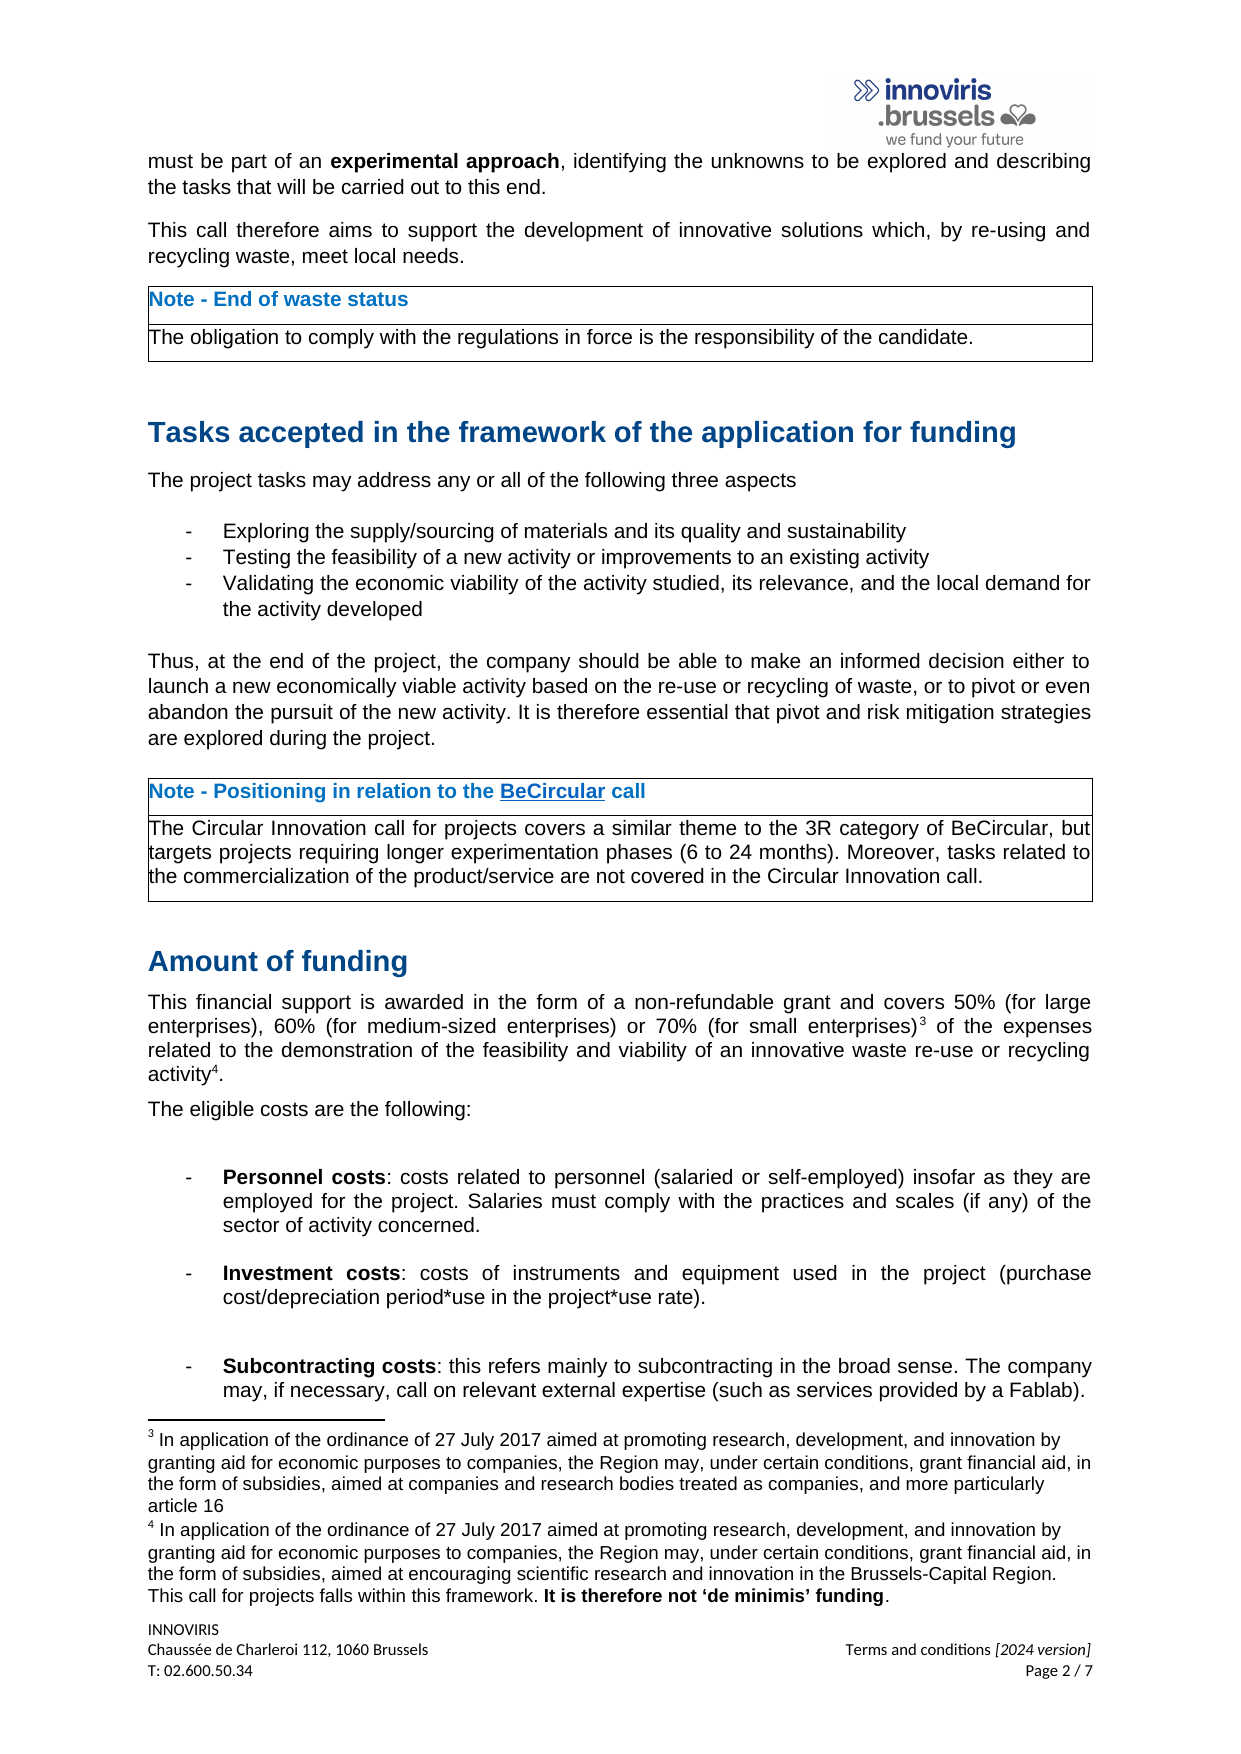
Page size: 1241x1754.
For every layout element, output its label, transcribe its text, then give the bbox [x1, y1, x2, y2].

list Personnel costs: costs related to personnel (salaried or self-employed) insofar as they are employed for the project. Salaries must comply with the practices and scales (if any) of the sector of activity concerned. [185, 1165, 1092, 1237]
text This financial support is awarded in the form of a non-refundable grant and covers 50% (for large enterprises), 60% (for medium-sized enterprises) or 70% (for small enterprises) of the expenses related to the demonstration of the feasibility and viability of an innovative waste re-use or recycling activity. [148, 990, 1092, 1086]
text The eligible costs are the following: [148, 1096, 1092, 1120]
table_header Note - Positioning in relation to the BeCircular call [149, 779, 1092, 815]
list Investment costs: costs of instruments and equipment used in the project (purchase cost/depreciation period*use in the project*use rate). [185, 1261, 1092, 1309]
text Thus, at the end of the project, the company should be able to make an informed decision either to launch a new economically viable activity based on the re-use or recycling of waste, or to pivot or even abandon the pursuit of the new activity. It is therefore essential that pivot and risk mitigation strategies are explored during the project. [148, 648, 1092, 750]
list Subcontracting costs: this refers mainly to subcontracting in the broad sense. The company may, if necessary, call on relevant external expertise (such as services provided by a Fablab). [185, 1354, 1092, 1402]
list Validating the economic viability of the activity studied, its relevance, and the local demand for the activity developed [185, 571, 1092, 621]
table_header Note - End of waste status [149, 287, 1092, 323]
picture [825, 73, 1093, 150]
table_cell The Circular Innovation call for projects covers a similar theme to the 3R category of BeCircular, but targets projects requiring longer experimentation phases (6 to 24 months). Moreover, tasks related to the commercialization of the product/service are not covered in the Circular Innovation call. [149, 816, 1092, 901]
table_cell The obligation to comply with the regulations in force is the responsibility of the candidate. [149, 325, 1092, 361]
text The project tasks may address any or all of the following three aspects [148, 468, 1092, 492]
text Tasks accepted in the framework of the application for funding [148, 415, 1092, 448]
list Exploring the supply/sourcing of materials and its quality and sustainability [185, 519, 1092, 543]
text This call therefore aims to support the development of innovative solutions which, by re-using and recycling waste, meet local needs. [148, 218, 1092, 267]
list Testing the feasibility of a new activity or improvements to an existing activity [185, 545, 1092, 569]
text Amount of funding [148, 944, 1092, 978]
